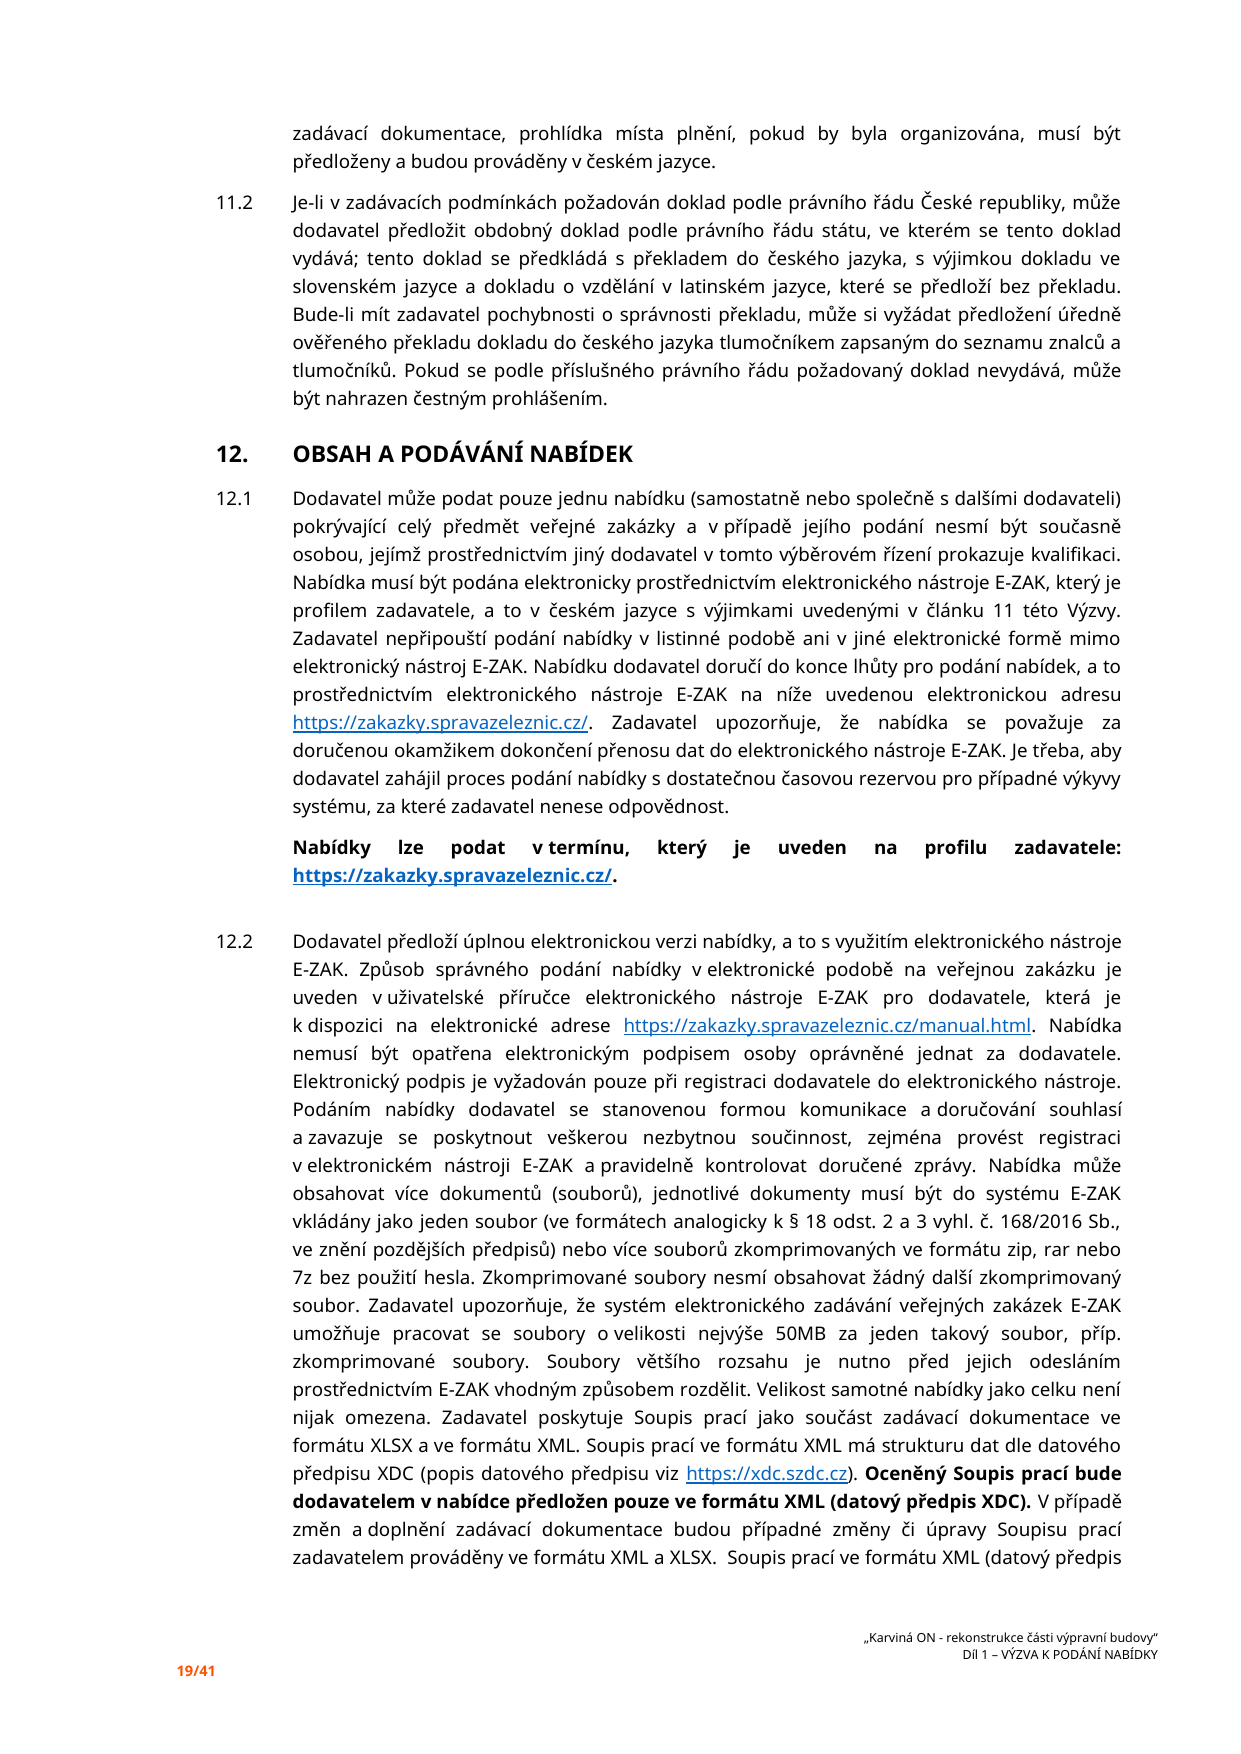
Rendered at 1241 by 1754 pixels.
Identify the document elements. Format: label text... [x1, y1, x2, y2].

text Je-li v zadávacích podmínkách požadován doklad podle právního řádu České republiky, může dodavatel předložit obdobný doklad podle právního řádu státu, ve kterém se tento doklad vydává; tento doklad se předkládá s překladem do českého jazyka, s výjimkou dokladu ve slovenském jazyce a dokladu o vzdělání v latinském jazyce, které se předloží bez překladu. Bude-li mít zadavatel pochybnosti o správnosti překladu, může si vyžádat předložení úředně ověřeného překladu dokladu do českého jazyka tlumočníkem zapsaným do seznamu znalců a tlumočníků. Pokud se podle příslušného právního řádu požadovaný doklad nevydává, může být nahrazen čestným prohlášením. [216, 189, 1122, 411]
text Dodavatel může podat pouze jednu nabídku (samostatně nebo společně s dalšími dodavateli) pokrývající celý předmět veřejné zakázky a v případě jejího podání nesmí být současně osobou, jejímž prostřednictvím jiný dodavatel v tomto výběrovém řízení prokazuje kvalifikaci. Nabídka musí být podána elektronicky prostřednictvím elektronického nástroje E-ZAK, který je profilem zadavatele, a to v českém jazyce s výjimkami uvedenými v článku 11 této Výzvy. Zadavatel nepřipouští podání nabídky v listinné podobě ani v jiné elektronické formě mimo elektronický nástroj E-ZAK. Nabídku dodavatel doručí do konce lhůty pro podání nabídek, a to prostřednictvím elektronického nástroje E-ZAK na níže uvedenou elektronickou adresu https://zakazky.spravazeleznic.cz/. Zadavatel upozorňuje, že nabídka se považuje za doručenou okamžikem dokončení přenosu dat do elektronického nástroje E-ZAK. Je třeba, aby dodavatel zahájil proces podání nabídky s dostatečnou časovou rezervou pro případné výkyvy systému, za které zadavatel nenese odpovědnost. [216, 485, 1122, 819]
text Nabídky lze podat v termínu, který je uveden na profilu zadavatele: https://zakazky.spravazeleznic.cz/. [292, 834, 1122, 887]
text OBSAH A PODÁVÁNÍ NABÍDEK [216, 438, 1122, 469]
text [216, 928, 1122, 1570]
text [216, 121, 1122, 174]
